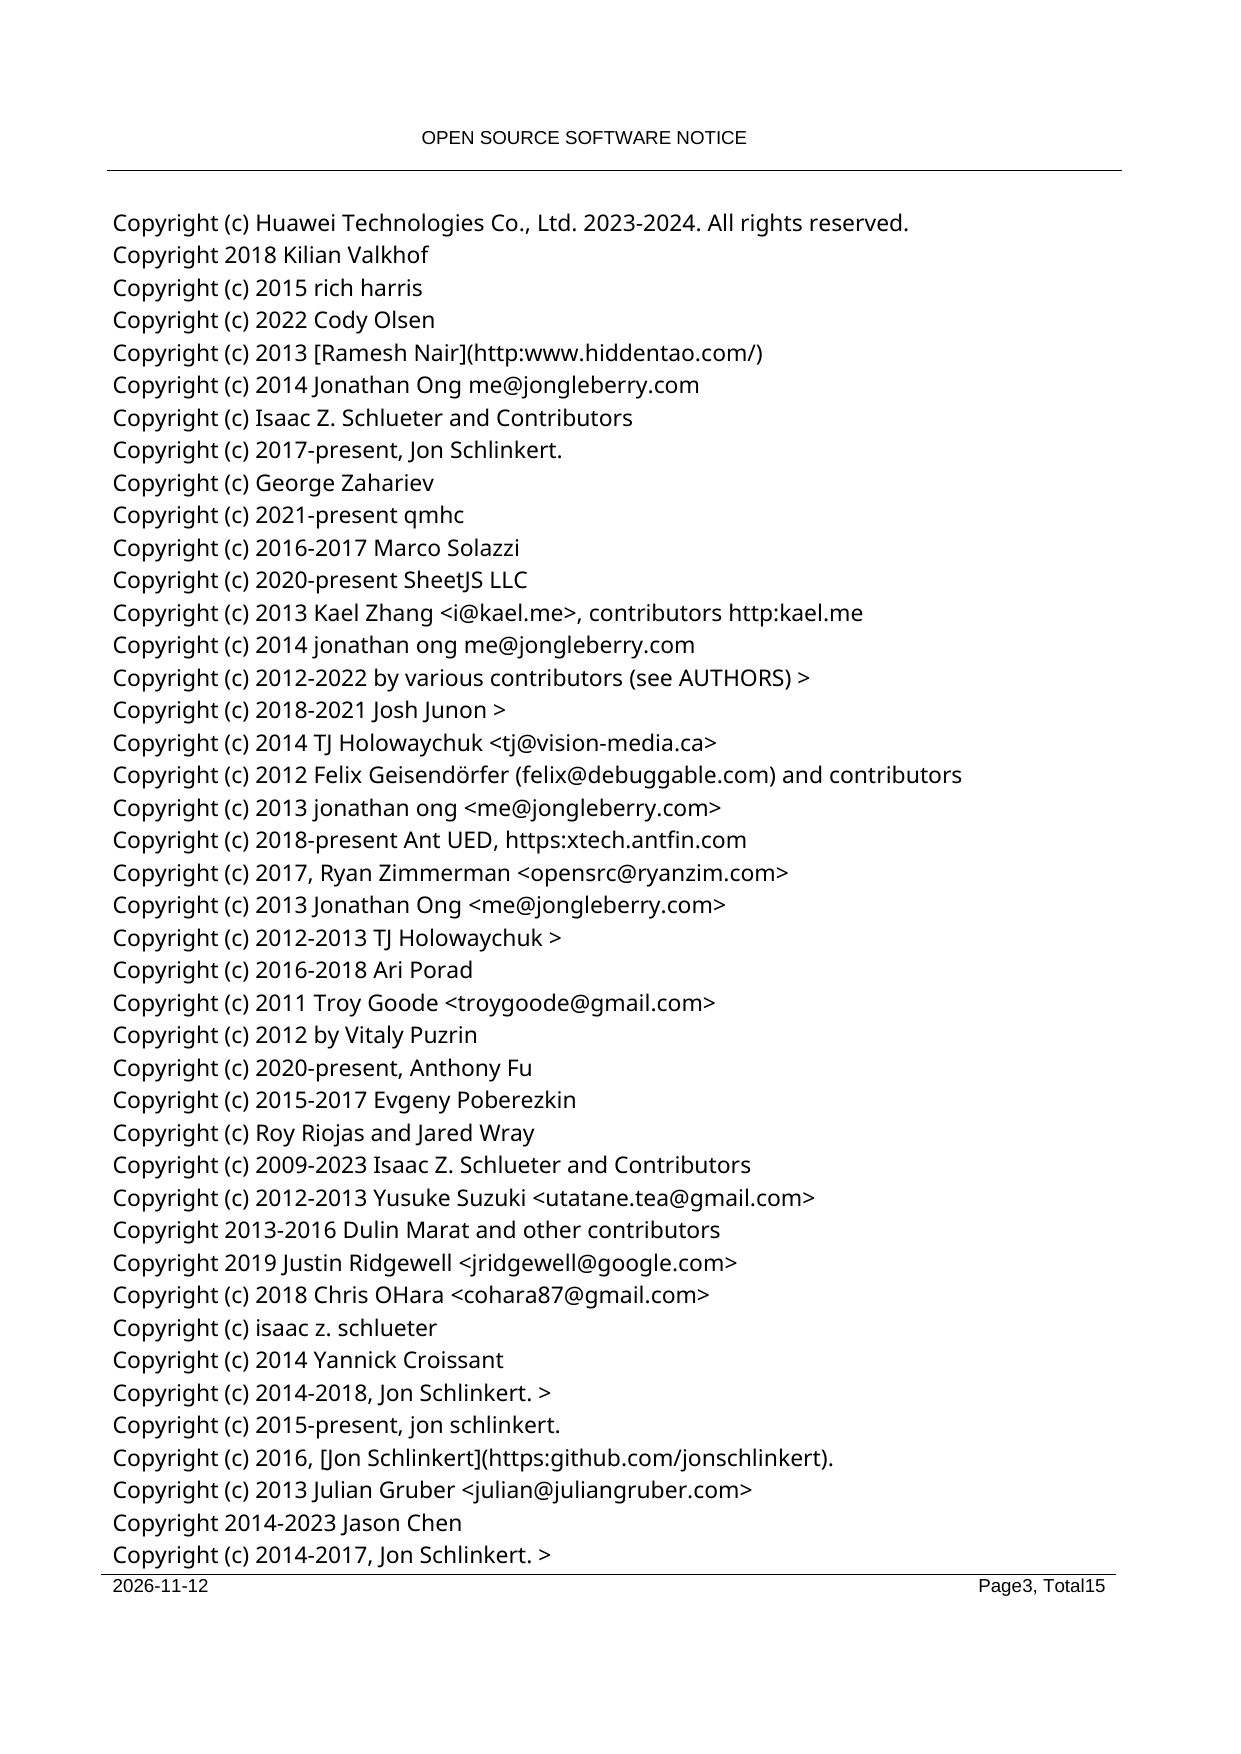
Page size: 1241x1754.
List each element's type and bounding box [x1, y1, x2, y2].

text [112, 206, 1128, 1571]
